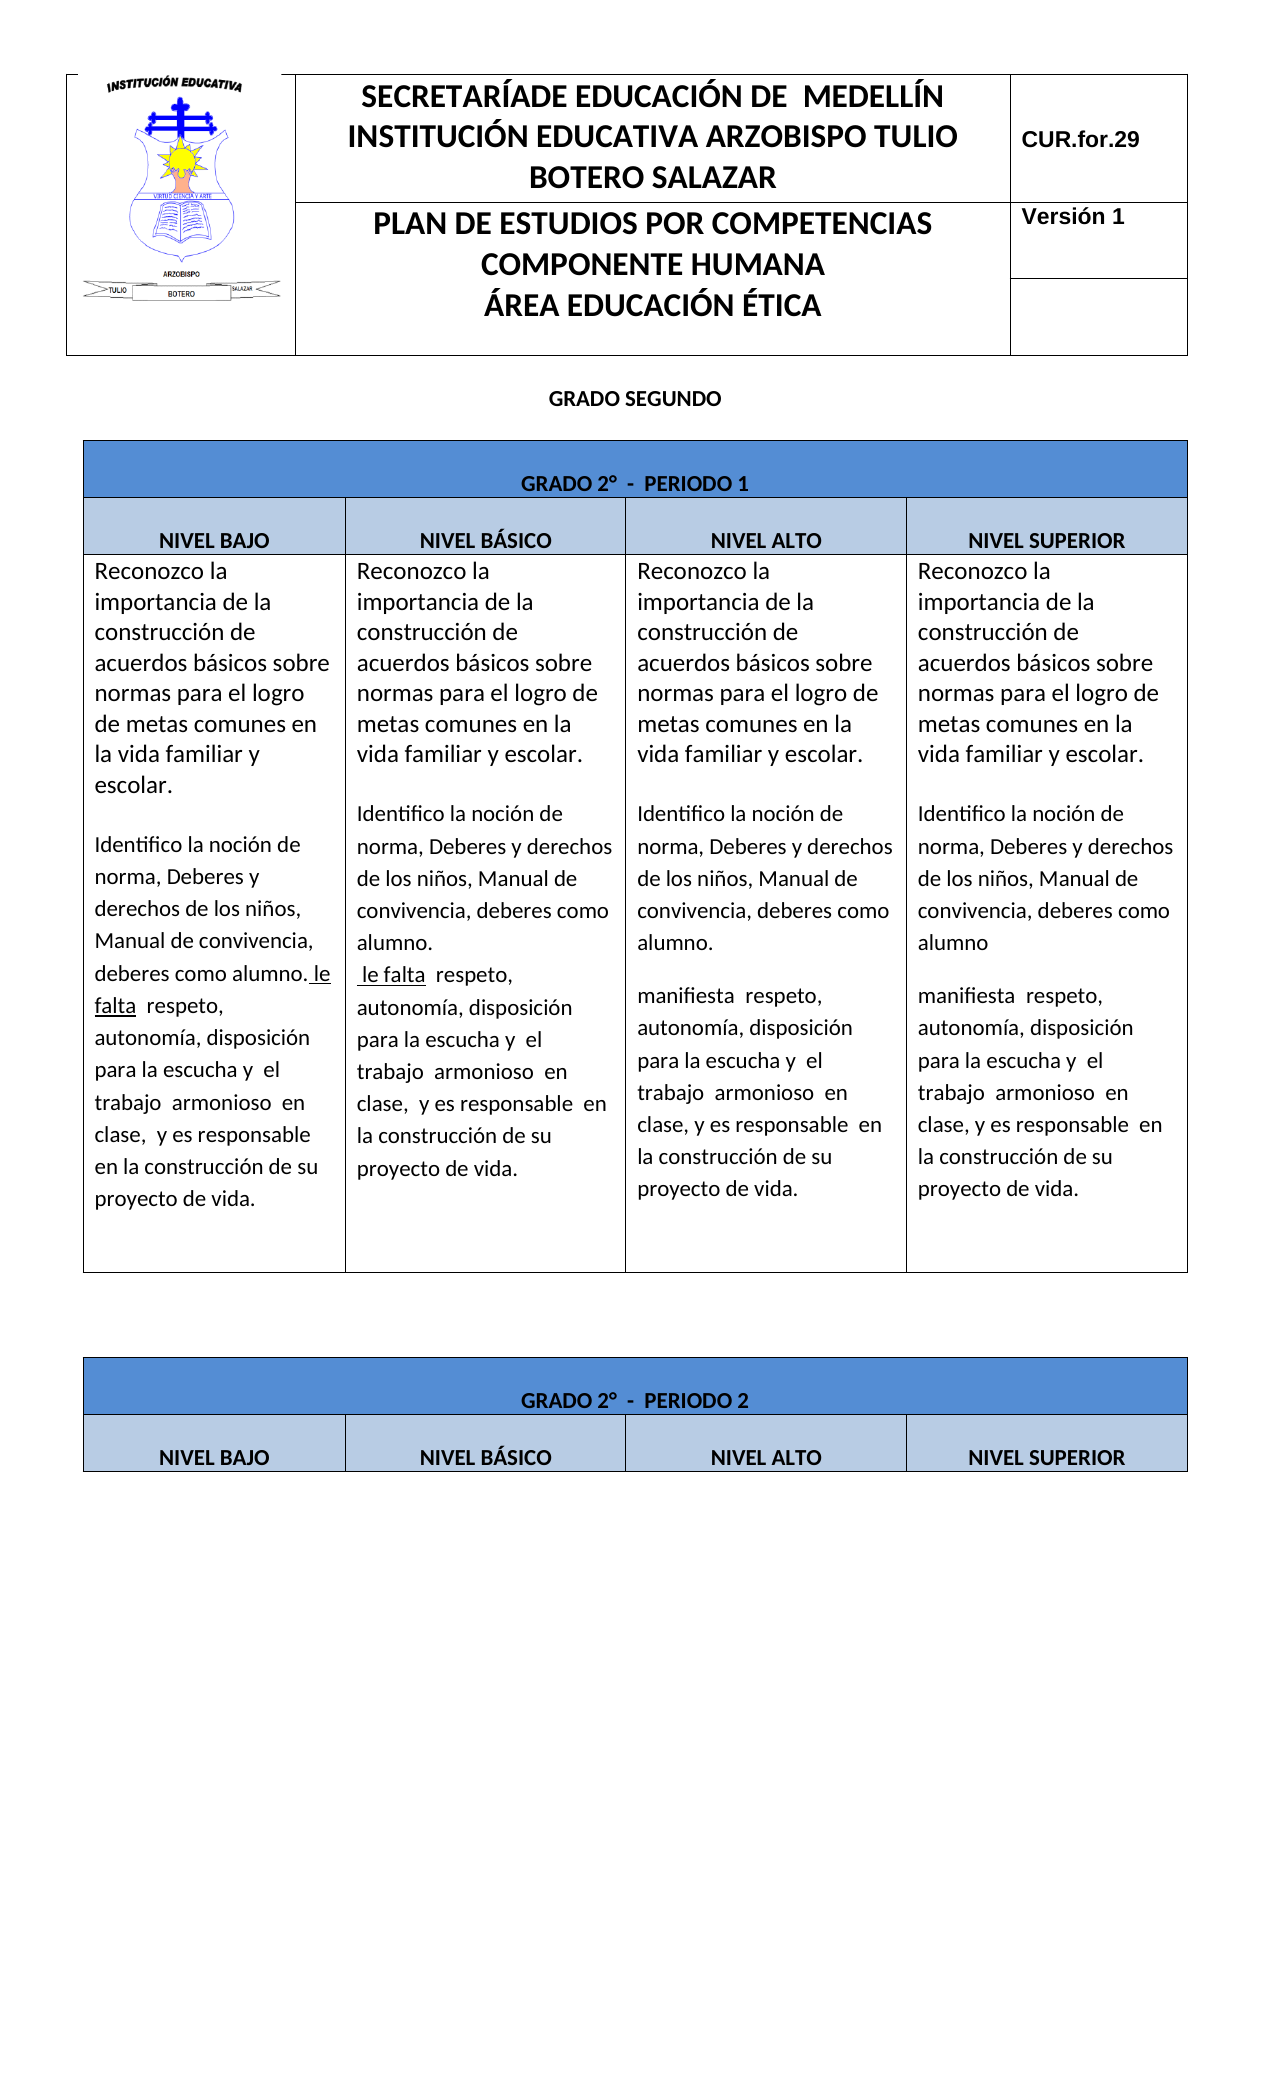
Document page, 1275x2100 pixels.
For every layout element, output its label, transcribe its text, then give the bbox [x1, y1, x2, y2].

table_cell NIVEL SUPERIOR [907, 1415, 1187, 1471]
table_cell Reconozco la importancia de la construcción de acuerdos básicos sobre normas para el logro de metas comunes en la vida familiar y escolar. Identifico la noción de norma, Deberes y derechos de los niños, Manual de convivencia, deberes como alumno. manifiesta respeto, autonomía, disposición para la escucha y el trabajo armonioso en clase, y es responsable en la construcción de su proyecto de vida. [626, 555, 906, 1272]
table_cell NIVEL BAJO [84, 498, 345, 554]
table_cell NIVEL BÁSICO [346, 498, 625, 554]
picture [78, 74, 282, 305]
table_cell NIVEL ALTO [626, 1415, 906, 1471]
table_cell Reconozco la importancia de la construcción de acuerdos básicos sobre normas para el logro de metas comunes en la vida familiar y escolar. Identifico la noción de norma, Deberes y derechos de los niños, Manual de convivencia, deberes como alumno. le falta respeto, autonomía, disposición para la escucha y el trabajo armonioso en clase, y es responsable en la construcción de su proyecto de vida. [346, 555, 625, 1272]
text GRADO SEGUNDO [103, 384, 1167, 412]
table_cell Reconozco la importancia de la construcción de acuerdos básicos sobre normas para el logro de metas comunes en la vida familiar y escolar. Identifico la noción de norma, Deberes y derechos de los niños, Manual de convivencia, deberes como alumno manifiesta respeto, autonomía, disposición para la escucha y el trabajo armonioso en clase, y es responsable en la construcción de su proyecto de vida. [907, 555, 1187, 1272]
table_cell Reconozco la importancia de la construcción de acuerdos básicos sobre normas para el logro de metas comunes en la vida familiar y escolar. Identifico la noción de norma, Deberes y derechos de los niños, Manual de convivencia, deberes como alumno. le falta respeto, autonomía, disposición para la escucha y el trabajo armonioso en clase, y es responsable en la construcción de su proyecto de vida. [84, 555, 345, 1272]
table_cell NIVEL BÁSICO [346, 1415, 625, 1471]
table_cell NIVEL ALTO [626, 498, 906, 554]
table_header GRADO 2° - PERIODO 2 [84, 1358, 1187, 1414]
table_cell NIVEL SUPERIOR [907, 498, 1187, 554]
table_header GRADO 2° - PERIODO 1 [84, 441, 1187, 497]
table_cell NIVEL BAJO [84, 1415, 345, 1471]
